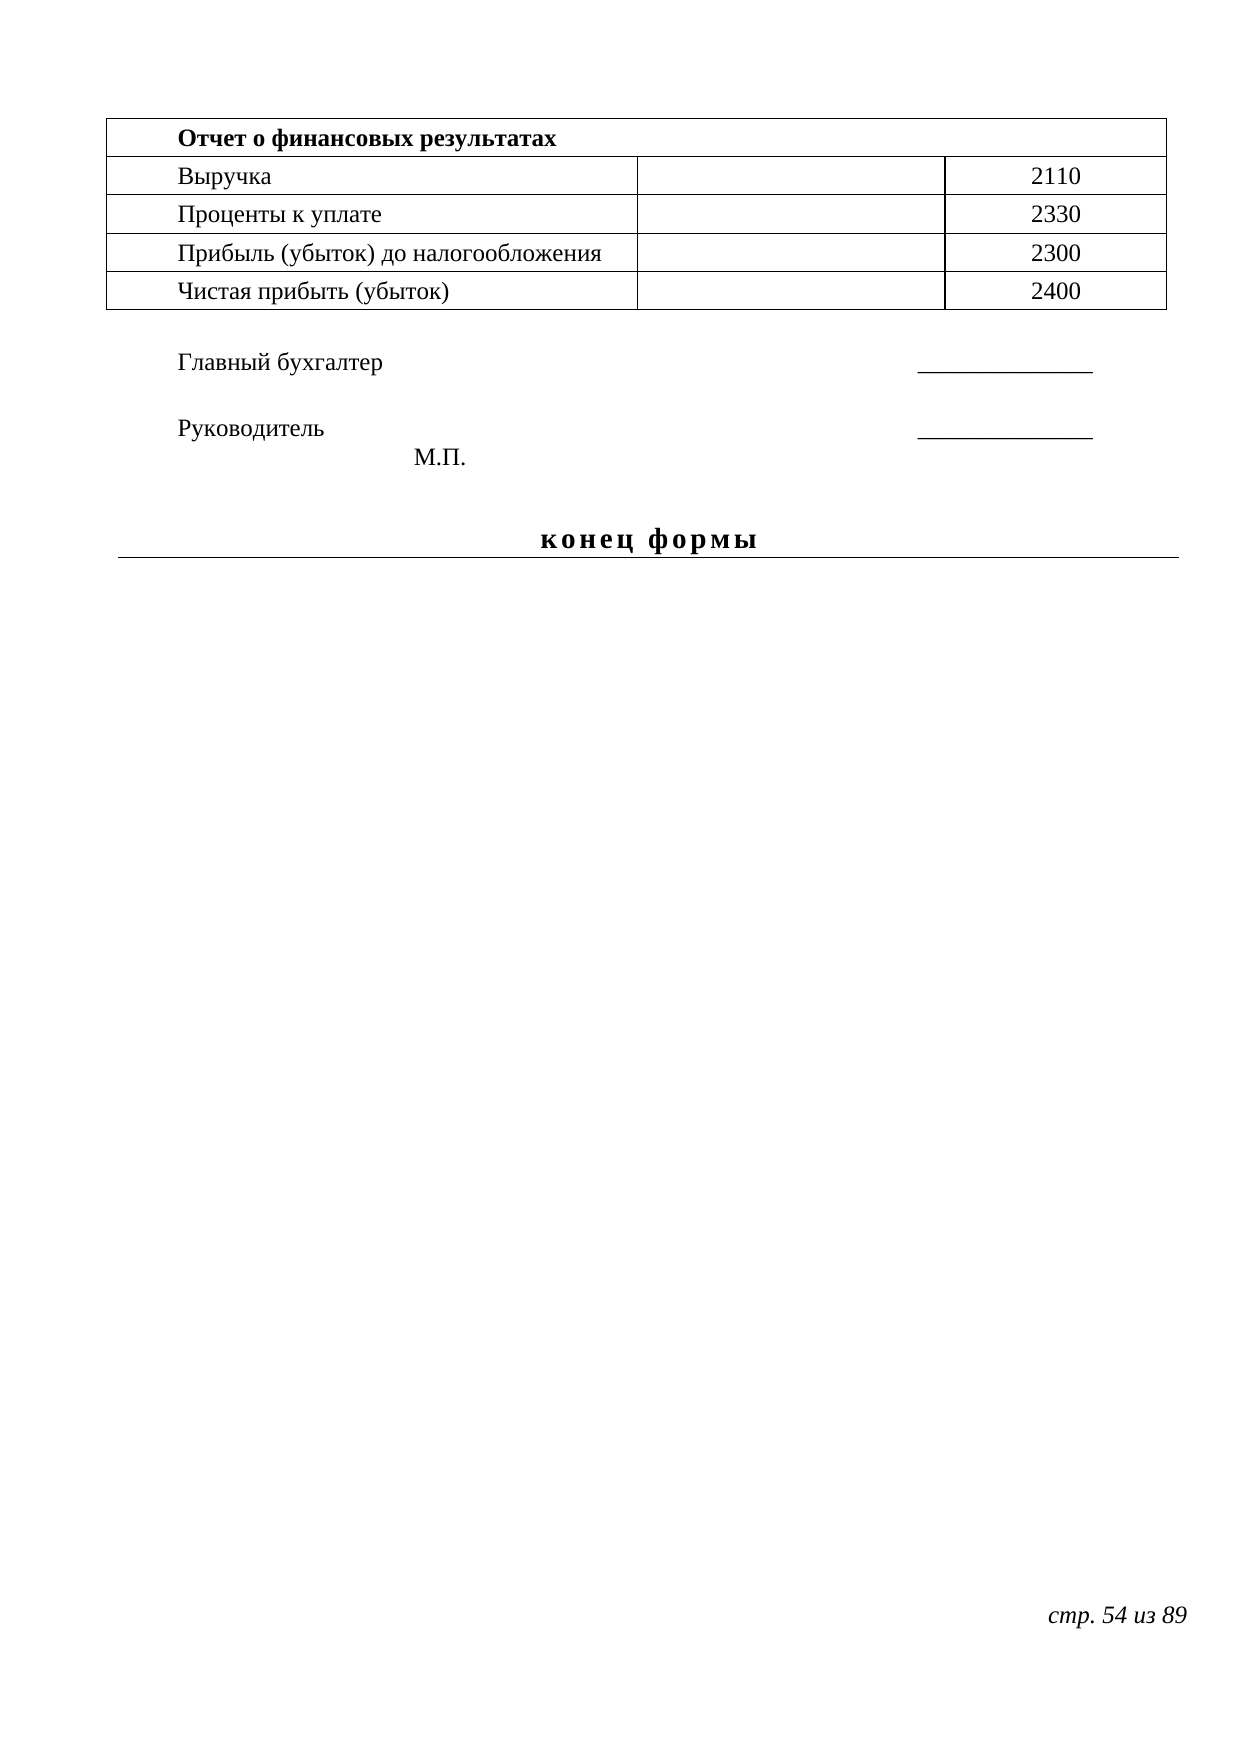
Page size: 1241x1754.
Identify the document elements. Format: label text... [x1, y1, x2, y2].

text Главный бухгалтер ______________ [118, 347, 1181, 376]
table_cell Выручка [107, 157, 637, 194]
text конец формы [118, 521, 1179, 557]
table_cell 2400 [946, 272, 1166, 309]
table_cell Проценты к уплате [107, 195, 637, 232]
table_cell 2300 [946, 234, 1166, 271]
table_cell Отчет о финансовых результатах [107, 119, 1166, 156]
text М.П. [354, 442, 1181, 471]
table_cell [638, 157, 944, 194]
table_cell 2110 [946, 157, 1166, 194]
table_cell Прибыль (убыток) до налогообложения [107, 234, 637, 271]
table_cell 2330 [946, 195, 1166, 232]
table_cell [638, 272, 944, 309]
table_cell [638, 234, 944, 271]
table_cell Чистая прибыть (убыток) [107, 272, 637, 309]
text Руководитель ______________ [118, 413, 1181, 442]
table_cell [638, 195, 944, 232]
